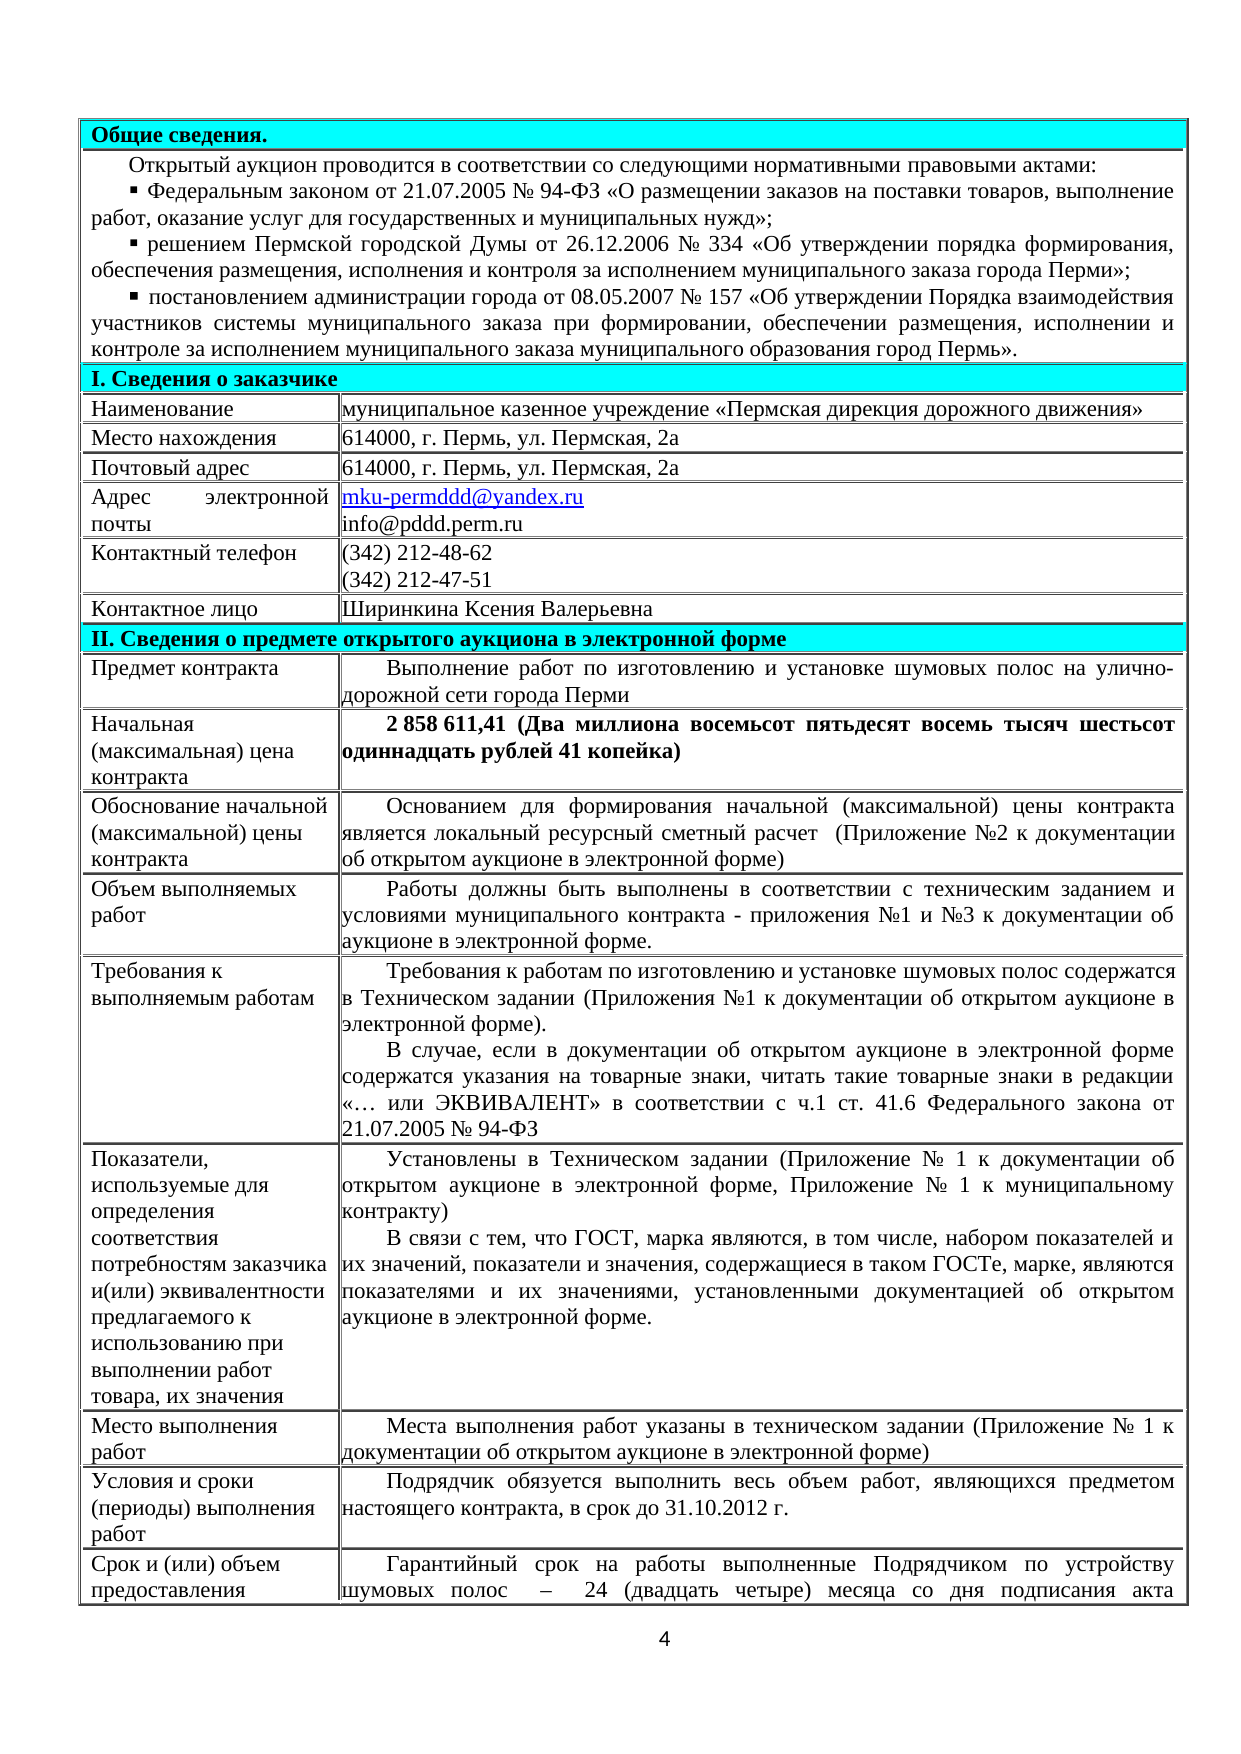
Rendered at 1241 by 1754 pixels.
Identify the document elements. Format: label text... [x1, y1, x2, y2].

table_cell 614000, г. Пермь, ул. Пермская, 2а [342, 421, 1186, 451]
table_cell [340, 1547, 1186, 1603]
table_cell Работы должны быть выполнены в соответствии с техническим заданием и условиями муниципального контракта - приложения №1 и №3 к документации об аукционе в электронной форме. [342, 872, 1186, 954]
table_cell Требования к выполняемым работам [81, 954, 339, 1142]
table_cell Начальная (максимальная) цена контракта [81, 707, 339, 789]
table_cell Наименование [80, 391, 340, 421]
table_cell (342) 212-48-62 (342) 212-47-51 [342, 536, 1186, 592]
table_header Общие сведения. [81, 121, 1186, 148]
table_cell Ширинкина Ксения Валерьевна [342, 592, 1186, 622]
table_cell Места выполнения работ указаны в техническом задании (Приложение № 1 к документации об открытом аукционе в электронной форме) [342, 1409, 1187, 1464]
table_cell Требования к работам по изготовлению и установке шумовых полос содержатся в Техническом задании (Приложения №1 к документации об открытом аукционе в электронной форме). В случае, если в документации об открытом аукционе в электронной форме содержатся указания на товарные знаки, читать такие товарные знаки в редакции «… или ЭКВИВАЛЕНТ» в соответствии с ч.1 ст. 41.6 Федерального закона от 21.07.2005 № 94-ФЗ [342, 954, 1186, 1142]
table_cell муниципальное казенное учреждение «Пермская дирекция дорожного движения» [340, 391, 1187, 421]
table_cell Показатели, используемые для определения соответствия потребностям заказчика и(или) эквивалентности предлагаемого к использованию при выполнении работ товара, их значения [81, 1142, 338, 1408]
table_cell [81, 1547, 340, 1603]
table_cell Условия и сроки (периоды) выполнения работ [80, 1464, 340, 1547]
table_cell II. Сведения о предмете открытого аукциона в электронной форме [81, 622, 1186, 651]
table_cell Предмет контракта [81, 651, 339, 707]
table_cell Почтовый адрес [80, 451, 338, 480]
table_cell Адрес электронной почты [81, 480, 339, 536]
table_cell Подрядчик обязуется выполнить весь объем работ, являющихся предметом настоящего контракта, в срок до 31.10.2012 г. [340, 1464, 1187, 1547]
table_cell mku-permddd@yandex.ru info@pddd.perm.ru [342, 480, 1186, 536]
table_cell Установлены в Техническом задании (Приложение № 1 к документации об открытом аукционе в электронной форме, Приложение № 1 к муниципальному контракту) В связи с тем, что ГОСТ, марка являются, в том числе, набором показателей и их значений, показатели и значения, содержащиеся в таком ГОСТе, марке, являются показателями и их значениями, установленными документацией об открытом аукционе в электронной форме. [342, 1142, 1186, 1408]
table_cell 2 858 611,41 (Два миллиона восемьсот пятьдесят восемь тысяч шестьсот одиннадцать рублей 41 копейка) [342, 707, 1186, 789]
table_cell Выполнение работ по изготовлению и установке шумовых полос на улично-дорожной сети города Перми [342, 651, 1186, 707]
table_cell Обоснование начальной (максимальной) цены контракта [80, 789, 340, 872]
table_cell Контактный телефон [81, 536, 339, 592]
table_cell Основанием для формирования начальной (максимальной) цены контракта является локальный ресурсный сметный расчет (Приложение №2 к документации об открытом аукционе в электронной форме) [340, 789, 1187, 872]
table_cell Объем выполняемых работ [81, 872, 338, 954]
table_cell Место выполнения работ [80, 1409, 338, 1464]
table_cell Контактное лицо [81, 592, 339, 622]
table_cell Место нахождения [81, 421, 339, 451]
table_cell I. Сведения о заказчике [81, 362, 1186, 391]
table_cell Открытый аукцион проводится в соответствии со следующими нормативными правовыми актами: Федеральным законом от 21.07.2005 № 94-ФЗ «О размещении заказов на поставки товаров, выполнение работ, оказание услуг для государственных и муниципальных нужд»; решением Пермской городской Думы от 26.12.2006 № 334 «Об утверждении порядка формирования, обеспечения размещения, исполнения и контроля за исполнением муниципального заказа города Перми»; постановлением администрации города от 08.05.2007 № 157 «Об утверждении Порядка взаимодействия участников системы муниципального заказа при формировании, обеспечении размещения, исполнении и контроле за исполнением муниципального заказа муниципального образования город Пермь». [81, 148, 1186, 362]
table_cell 614000, г. Пермь, ул. Пермская, 2а [342, 451, 1187, 480]
